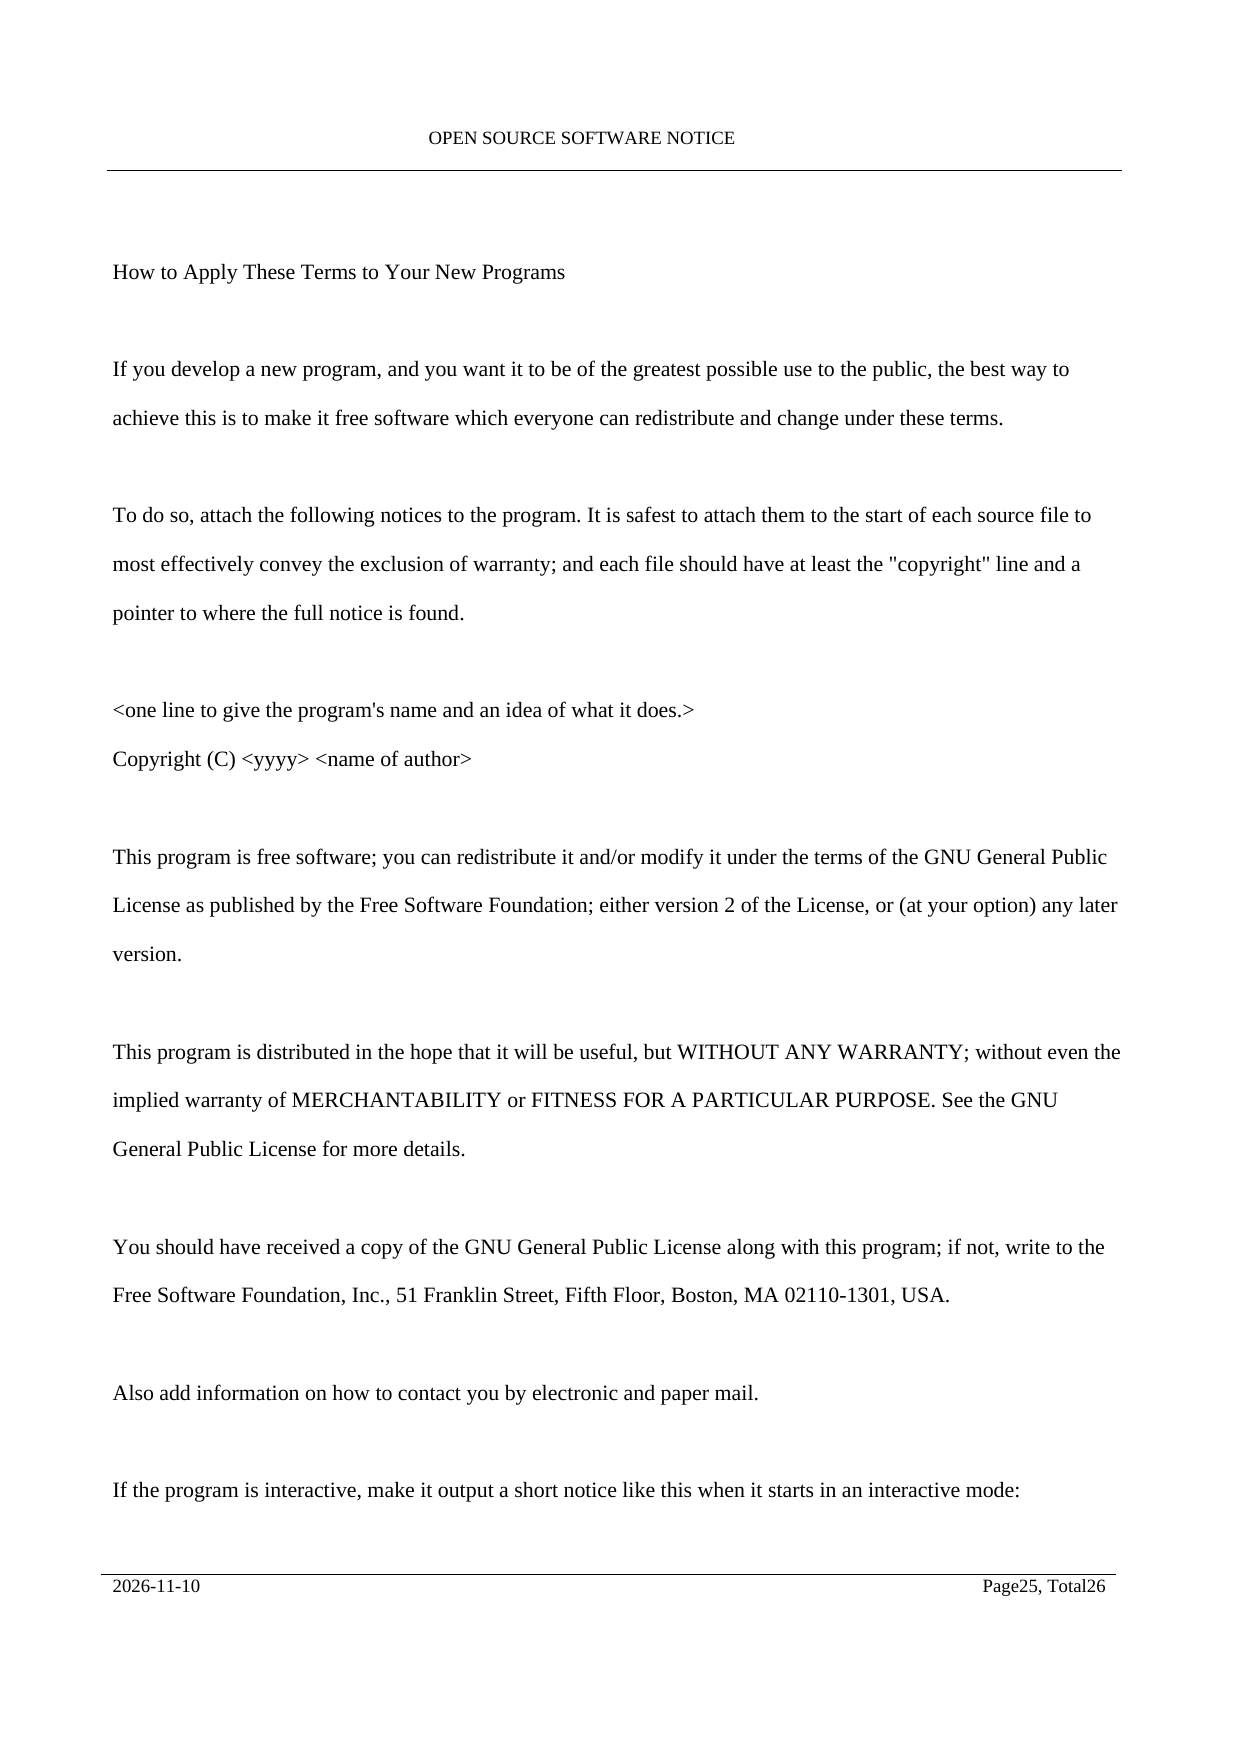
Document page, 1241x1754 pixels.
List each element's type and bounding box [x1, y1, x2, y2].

text [112, 206, 1128, 1506]
